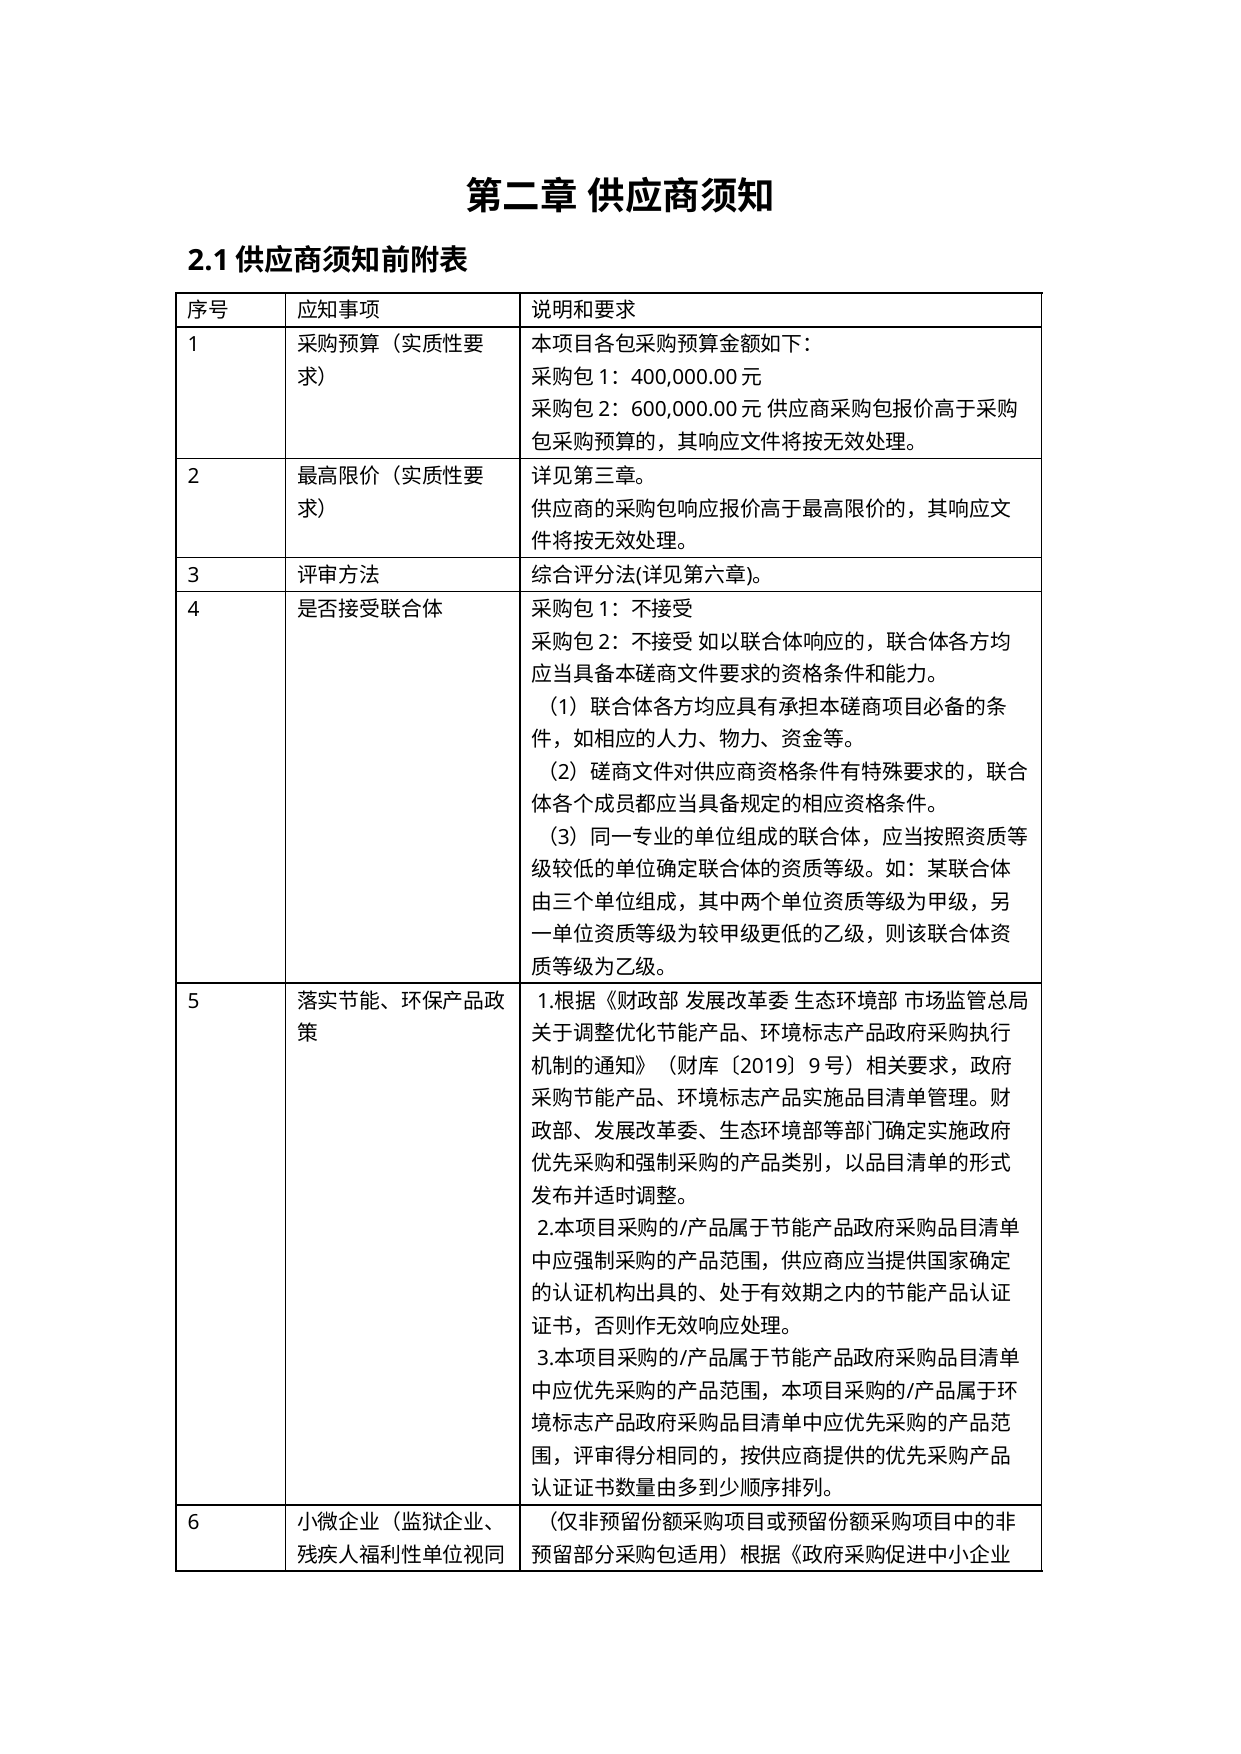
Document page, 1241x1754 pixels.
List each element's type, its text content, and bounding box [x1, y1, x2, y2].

table_cell 详见第三章。 供应商的采购包响应报价高于最高限价的，其响应文件将按无效处理。 [521, 459, 1041, 557]
table_cell 综合评分法(详见第六章)。 [521, 558, 1041, 591]
table_header 说明和要求 [521, 294, 1041, 326]
table_cell 4 [177, 592, 285, 982]
table_cell 最高限价（实质性要求） [286, 459, 519, 557]
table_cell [286, 1506, 519, 1570]
table_cell 2 [177, 459, 285, 557]
table_cell 5 [177, 984, 285, 1504]
table_cell 采购包1：不接受 采购包2：不接受 如以联合体响应的，联合体各方均应当具备本磋商文件要求的资格条件和能力。 （1）联合体各方均应具有承担本磋商项目必备的条件，如相应的人力、物力、资金等。 （2）磋商文件对供应商资格条件有特殊要求的，联合体各个成员都应当具备规定的相应资格条件。 （3）同一专业的单位组成的联合体，应当按照资质等级较低的单位确定联合体的资质等级。如：某联合体由三个单位组成，其中两个单位资质等级为甲级，另一单位资质等级为较甲级更低的乙级，则该联合体资质等级为乙级。 [521, 592, 1041, 982]
table_cell 1.根据《财政部 发展改革委 生态环境部 市场监管总局关于调整优化节能产品、环境标志产品政府采购执行机制的通知》（财库〔2019〕9号）相关要求，政府采购节能产品、环境标志产品实施品目清单管理。财政部、发展改革委、生态环境部等部门确定实施政府优先采购和强制采购的产品类别，以品目清单的形式发布并适时调整。 2.本项目采购的/产品属于节能产品政府采购品目清单中应强制采购的产品范围，供应商应当提供国家确定的认证机构出具的、处于有效期之内的节能产品认证证书，否则作无效响应处理。 3.本项目采购的/产品属于节能产品政府采购品目清单中应优先采购的产品范围，本项目采购的/产品属于环境标志产品政府采购品目清单中应优先采购的产品范围，评审得分相同的，按供应商提供的优先采购产品认证证书数量由多到少顺序排列。 [521, 984, 1041, 1504]
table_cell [521, 1506, 1041, 1570]
table_cell 1 [177, 328, 285, 458]
table_cell 6 [177, 1506, 285, 1570]
table_header 序号 [177, 294, 285, 326]
text 2.1供应商须知前附表 [187, 227, 1053, 292]
table_cell 落实节能、环保产品政策 [286, 984, 519, 1504]
table_cell 是否接受联合体 [286, 592, 519, 982]
table_cell 评审方法 [286, 558, 519, 591]
table_cell 采购预算（实质性要求） [286, 328, 519, 458]
table_cell 本项目各包采购预算金额如下： 采购包1：400,000.00元 采购包2：600,000.00元 供应商采购包报价高于采购包采购预算的，其响应文件将按无效处理。 [521, 328, 1041, 458]
table_header 应知事项 [286, 294, 519, 326]
table_cell 3 [177, 558, 285, 591]
text 第二章 供应商须知 [187, 162, 1053, 227]
